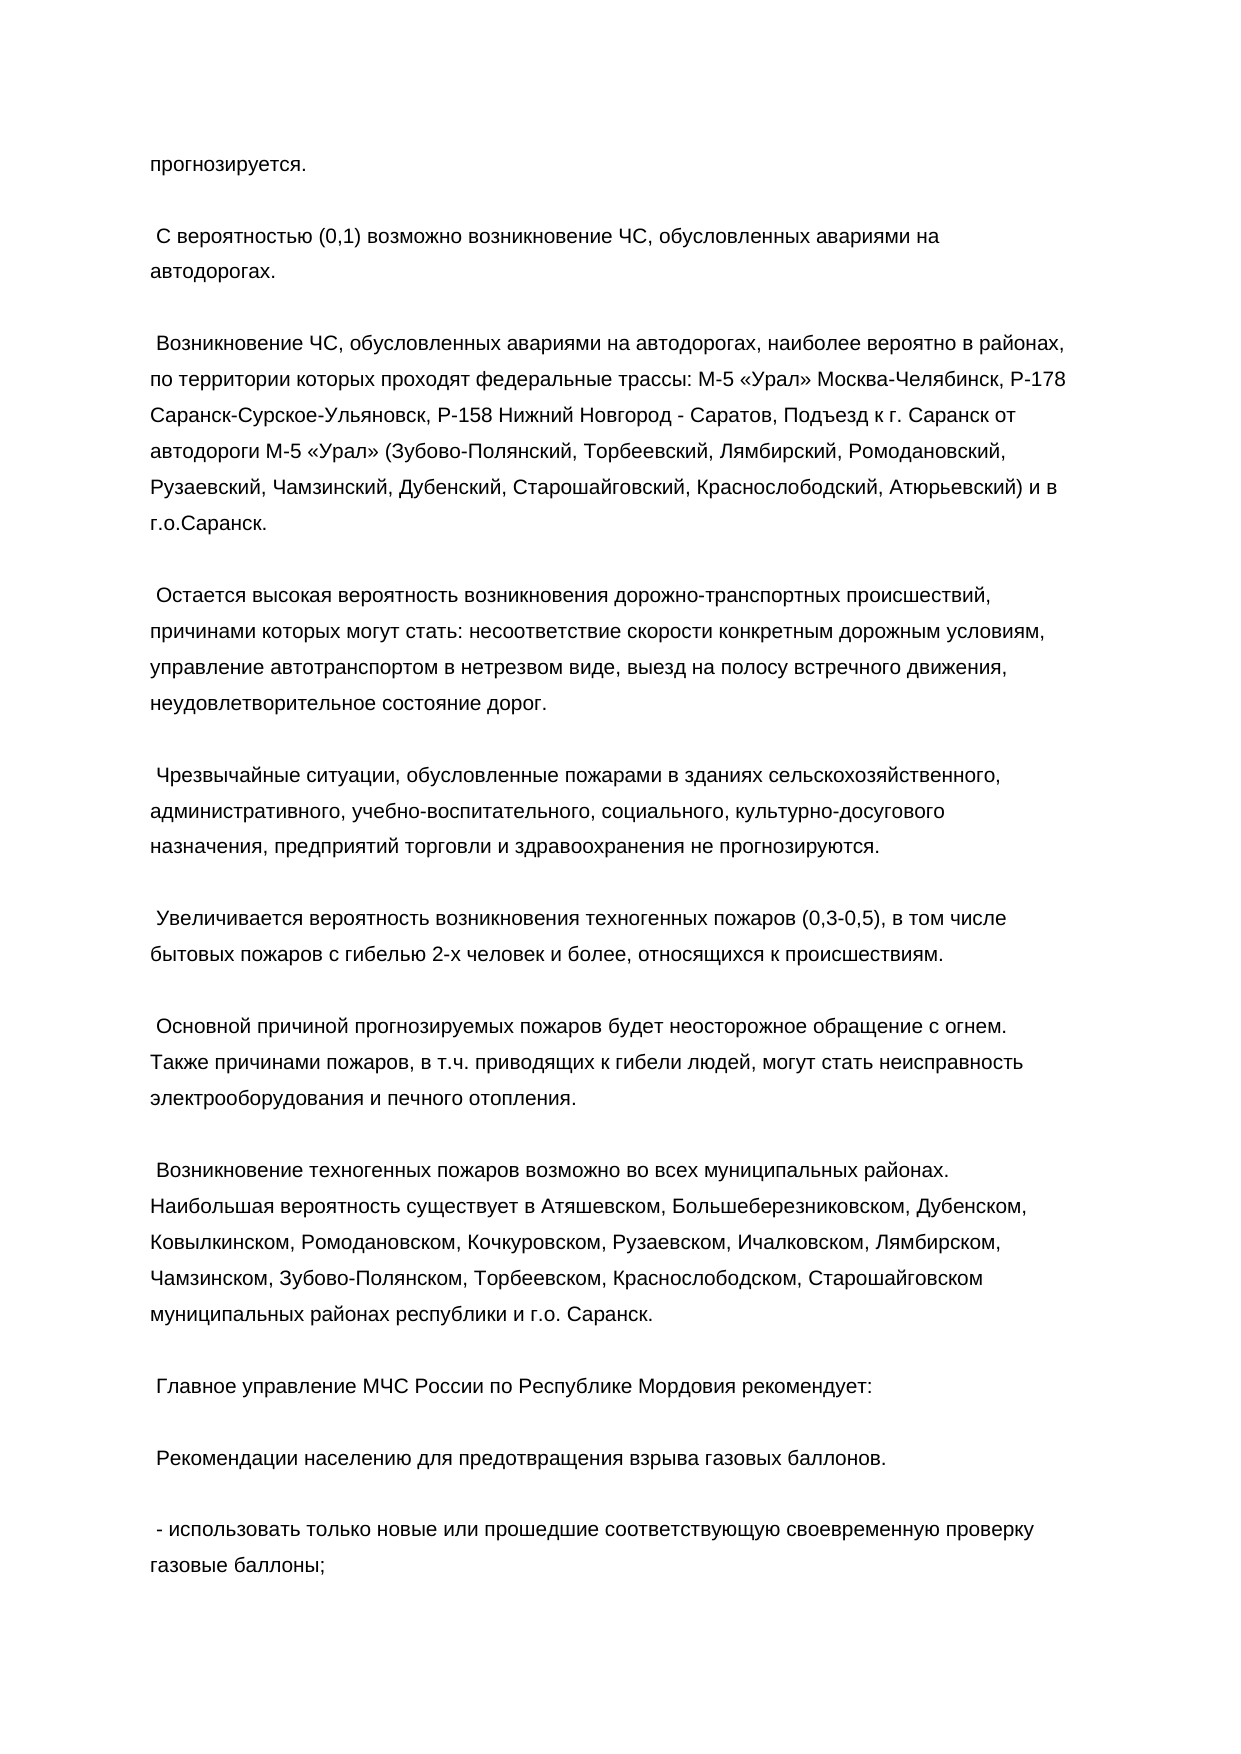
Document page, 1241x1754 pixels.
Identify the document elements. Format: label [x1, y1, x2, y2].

table_cell [140, 150, 1078, 1577]
